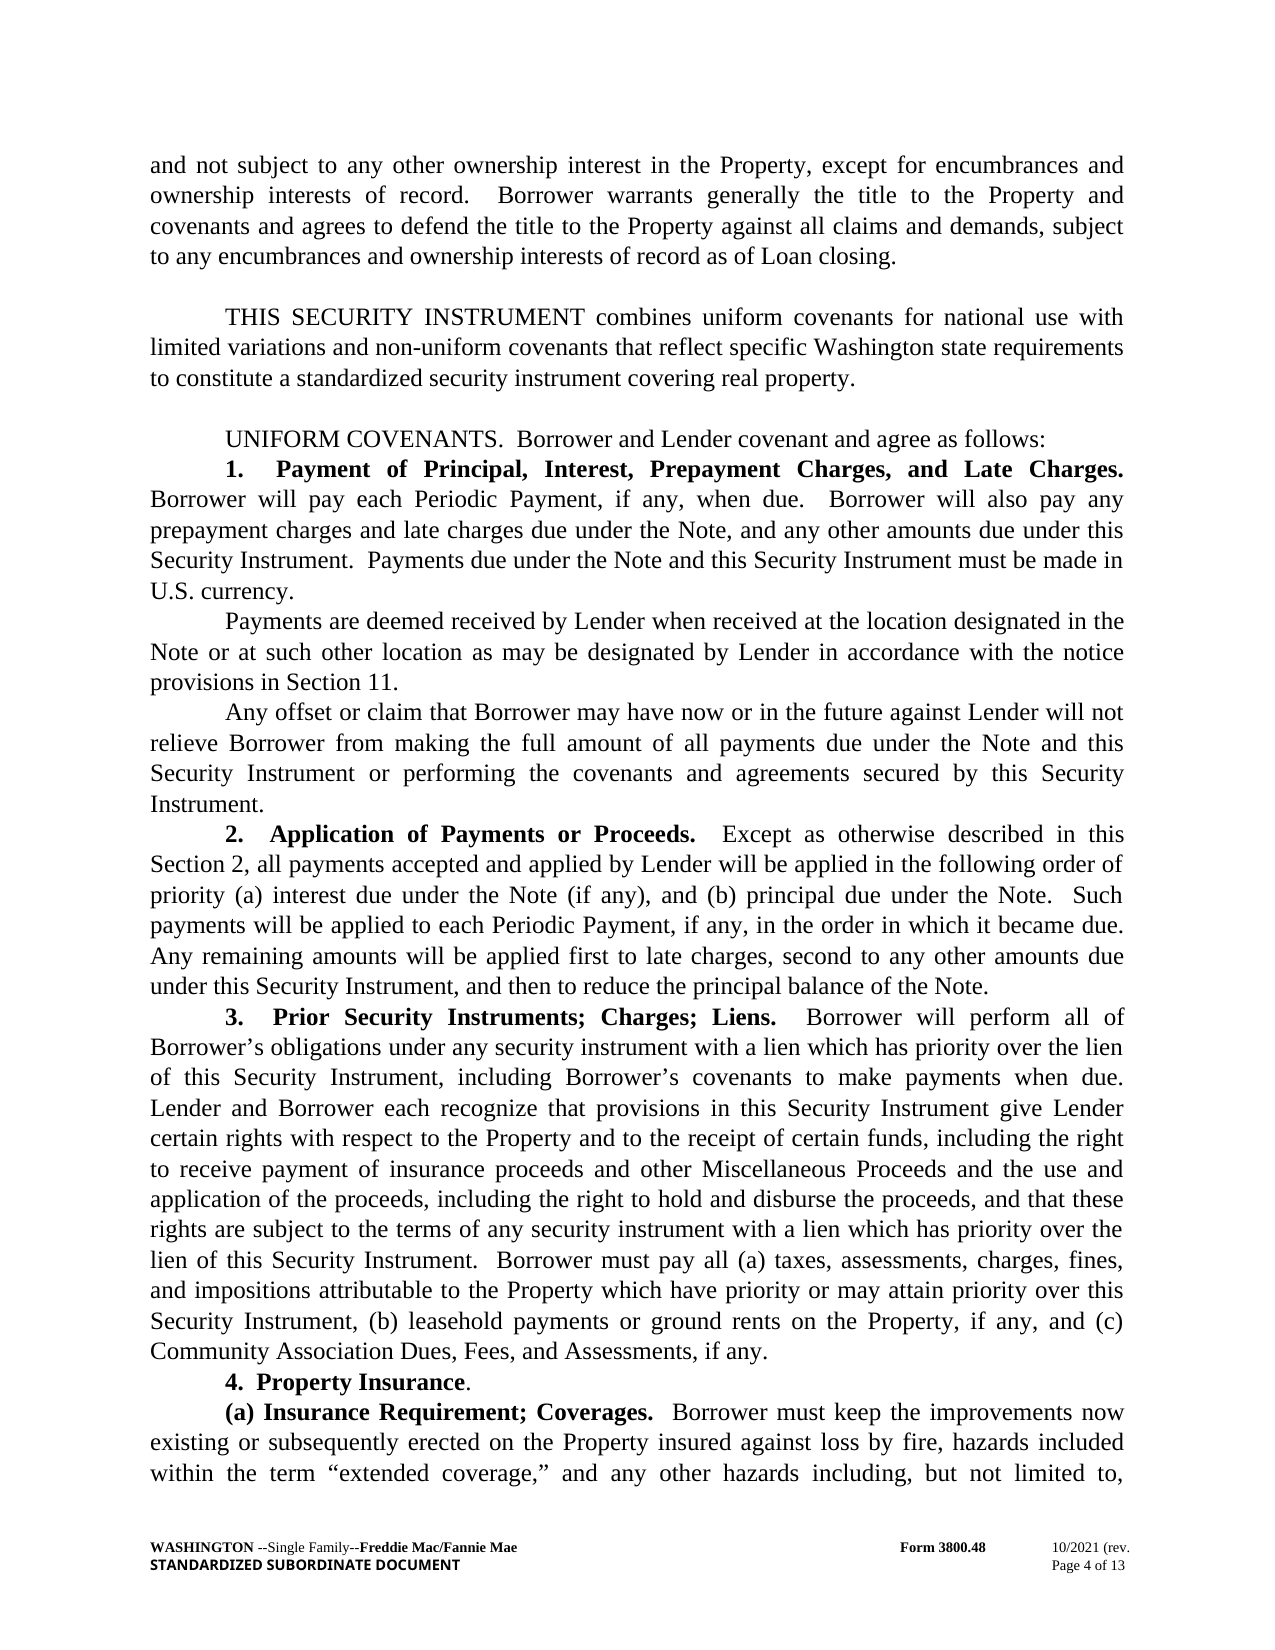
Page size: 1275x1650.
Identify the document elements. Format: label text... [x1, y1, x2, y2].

text Any offset or claim that Borrower may have now or in the future against Lender will not relieve Borrower from making the full amount of all payments due under the Note and this Security Instrument or performing the covenants and agreements secured by this Security Instrument. [150, 697, 1125, 817]
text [150, 1397, 1125, 1487]
text 1. Payment of Principal, Interest, Prepayment Charges, and Late Charges. Borrower will pay each Periodic Payment, if any, when due. Borrower will also pay any prepayment charges and late charges due under the Note, and any other amounts due under this Security Instrument. Payments due under the Note and this Security Instrument must be made in U.S. currency. [150, 454, 1125, 604]
text Payments are deemed received by Lender when received at the location designated in the Note or at such other location as may be designated by Lender in accordance with the notice provisions in Section 11. [150, 606, 1125, 696]
text 3. Prior Security Instruments; Charges; Liens. Borrower will perform all of Borrower’s obligations under any security instrument with a lien which has priority over the lien of this Security Instrument, including Borrower’s covenants to make payments when due. Lender and Borrower each recognize that provisions in this Security Instrument give Lender certain rights with respect to the Property and to the receipt of certain funds, including the right to receive payment of insurance proceeds and other Miscellaneous Proceeds and the use and application of the proceeds, including the right to hold and disburse the proceeds, and that these rights are subject to the terms of any security instrument with a lien which has priority over the lien of this Security Instrument. Borrower must pay all (a) taxes, assessments, charges, fines, and impositions attributable to the Property which have priority or may attain priority over this Security Instrument, (b) leasehold payments or ground rents on the Property, if any, and (c) Community Association Dues, Fees, and Assessments, if any. [150, 1002, 1125, 1365]
text THIS SECURITY INSTRUMENT combines uniform covenants for national use with limited variations and non-uniform covenants that reflect specific Washington state requirements to constitute a standardized security instrument covering real property. [150, 302, 1125, 392]
text UNIFORM COVENANTS. Borrower and Lender covenant and agree as follows: [150, 424, 1125, 452]
text 2. Application of Payments or Proceeds. Except as otherwise described in this Section 2, all payments accepted and applied by Lender will be applied in the following order of priority (a) interest due under the Note (if any), and (b) principal due under the Note. Such payments will be applied to each Periodic Payment, if any, in the order in which it became due. Any remaining amounts will be applied first to late charges, second to any other amounts due under this Security Instrument, and then to reduce the principal balance of the Note. [150, 819, 1125, 1000]
text 4. Property Insurance. [150, 1367, 1125, 1395]
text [150, 150, 1125, 270]
